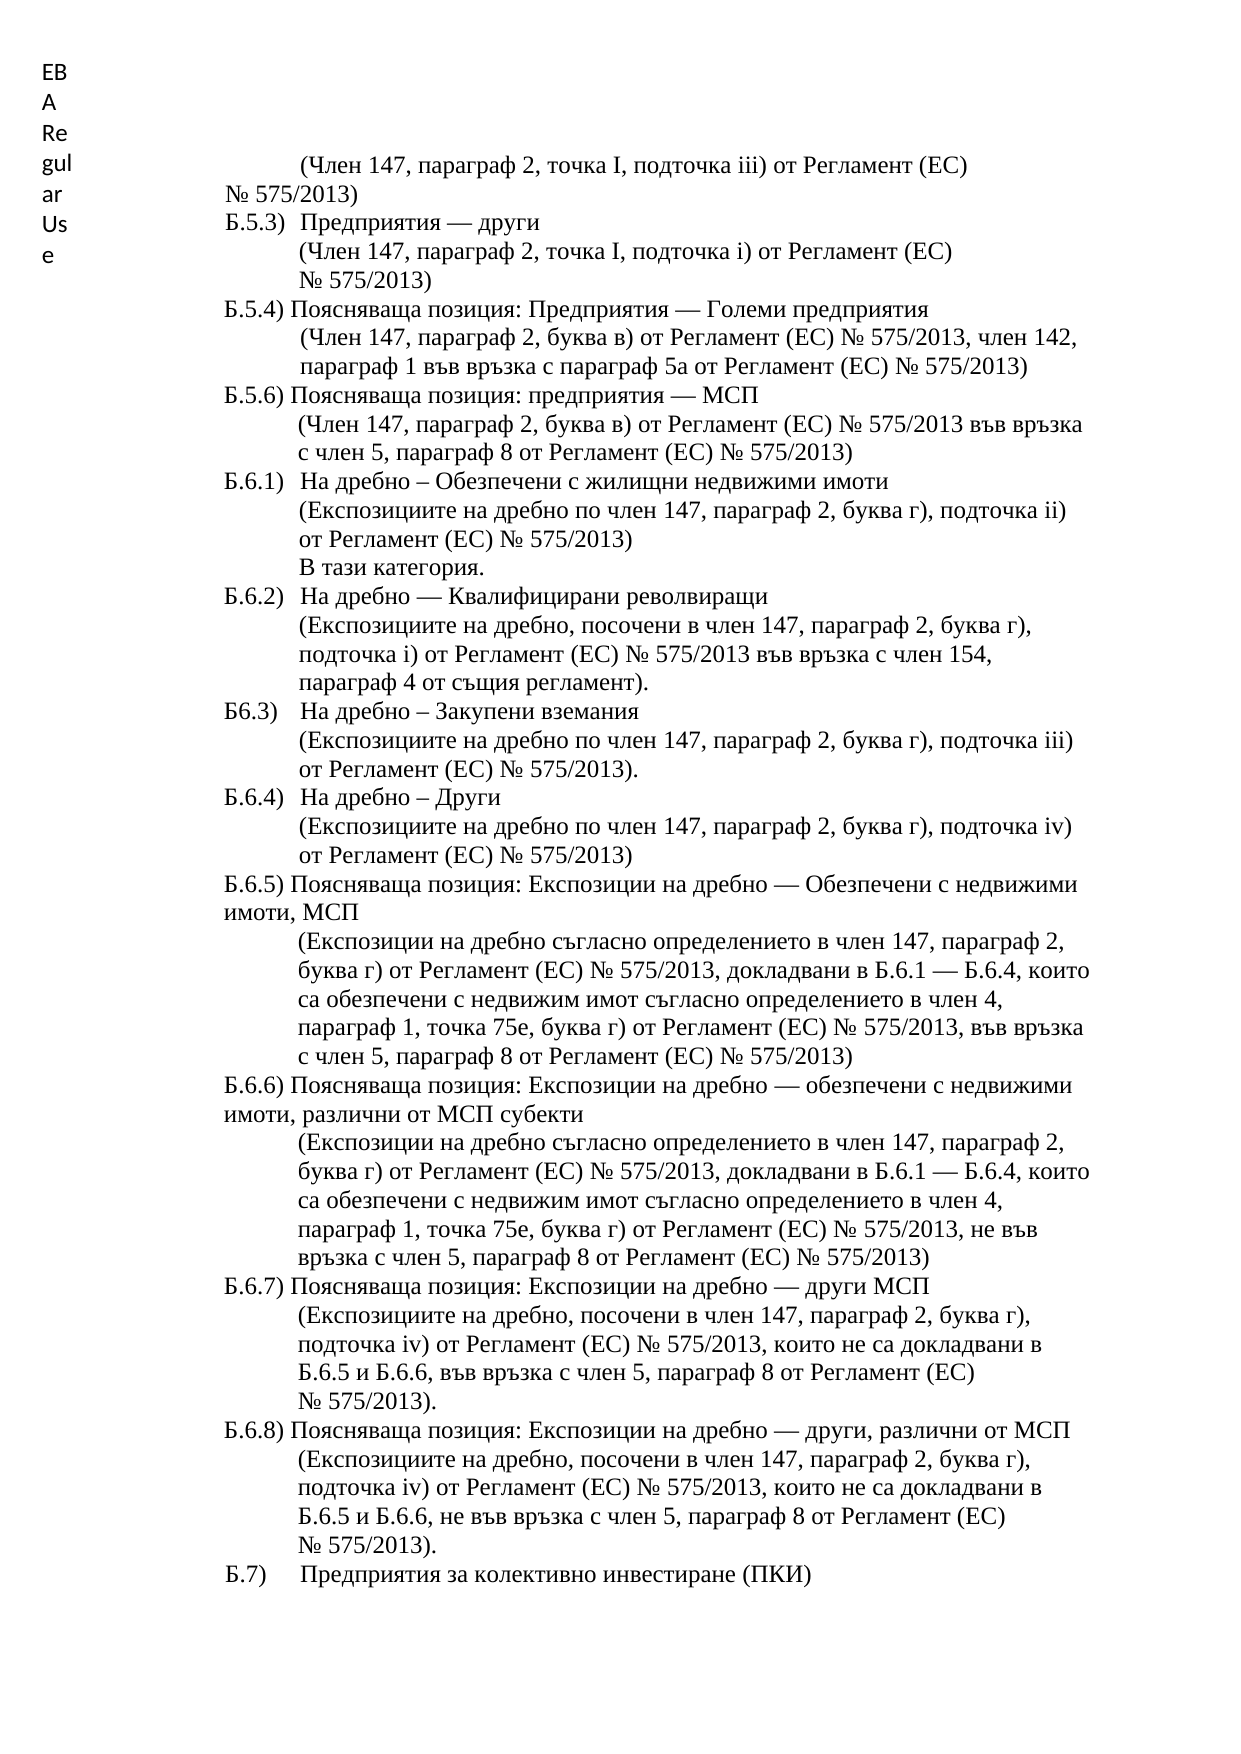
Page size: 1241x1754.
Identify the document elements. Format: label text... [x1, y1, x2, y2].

text Б.6.4) На дребно – Други [224, 782, 1090, 811]
text Б.5.3) Предприятия — други [225, 207, 1090, 236]
list Б.7) Предприятия за колективно инвестиране (ПКИ) [150, 1559, 1090, 1587]
text Б.6.8) Поясняваща позиция: Експозиции на дребно — други, различни от МСП [224, 1415, 1090, 1444]
text (Експозициите на дребно, посочени в член 147, параграф 2, буква г), подточка i) от Регламент (ЕС) № 575/2013 във връзка с член 154, параграф 4 от същия регламент). [299, 610, 1090, 696]
text (Експозициите на дребно по член 147, параграф 2, буква г), подточка ii) от Регламент (ЕС) № 575/2013) [299, 495, 1090, 552]
list (Експозициите на дребно, посочени в член 147, параграф 2, буква г), подточка iv) от Регламент (ЕС) № 575/2013, които не са докладвани в Б.6.5 и Б.6.6, не във връзка с член 5, параграф 8 от Регламент (ЕС) № 575/2013). [298, 1444, 1090, 1559]
text Б.6.6) Поясняваща позиция: Експозиции на дребно — обезпечени с недвижими имоти, различни от МСП субекти [224, 1070, 1090, 1127]
text В тази категория. [299, 552, 1090, 581]
text (Член 147, параграф 2, точка I, подточка iii) от Регламент (ЕС) № 575/2013) [225, 150, 1090, 207]
text Б.6.7) Поясняваща позиция: Експозиции на дребно — други МСП [224, 1271, 1090, 1300]
text Б.5.4) Поясняваща позиция: Предприятия — Големи предприятия [224, 294, 1090, 322]
text Б.6.5) Поясняваща позиция: Експозиции на дребно — Обезпечени с недвижими имоти, МСП [224, 869, 1090, 926]
text Б.6.2) На дребно — Квалифицирани револвиращи [224, 581, 1090, 610]
text Б.6.1) На дребно – Обезпечени с жилищни недвижими имоти [224, 466, 1090, 495]
list (Експозиции на дребно съгласно определението в член 147, параграф 2, буква г) от Регламент (ЕС) № 575/2013, докладвани в Б.6.1 — Б.6.4, които са обезпечени с недвижим имот съгласно определението в член 4, параграф 1, точка 75е, буква г) от Регламент (ЕС) № 575/2013, не във връзка с член 5, параграф 8 от Регламент (ЕС) № 575/2013) [298, 1127, 1090, 1271]
text Б6.3) На дребно – Закупени вземания [224, 696, 1090, 725]
text Б.5.6) Поясняваща позиция: предприятия — МСП [224, 380, 1090, 409]
list (Член 147, параграф 2, буква в) от Регламент (ЕС) № 575/2013 във връзка с член 5, параграф 8 от Регламент (ЕС) № 575/2013) [298, 409, 1090, 466]
text (Експозициите на дребно по член 147, параграф 2, буква г), подточка iv) от Регламент (ЕС) № 575/2013) [299, 811, 1090, 869]
text (Експозициите на дребно по член 147, параграф 2, буква г), подточка iii) от Регламент (ЕС) № 575/2013). [299, 725, 1090, 782]
text (Член 147, параграф 2, точка I, подточка i) от Регламент (ЕС) № 575/2013) [299, 236, 1090, 294]
list (Член 147, параграф 2, буква в) от Регламент (ЕС) № 575/2013, член 142, параграф 1 във връзка с параграф 5а от Регламент (ЕС) № 575/2013) [300, 322, 1090, 380]
list (Експозициите на дребно, посочени в член 147, параграф 2, буква г), подточка iv) от Регламент (ЕС) № 575/2013, които не са докладвани в Б.6.5 и Б.6.6, във връзка с член 5, параграф 8 от Регламент (ЕС) № 575/2013). [298, 1300, 1090, 1415]
list (Експозиции на дребно съгласно определението в член 147, параграф 2, буква г) от Регламент (ЕС) № 575/2013, докладвани в Б.6.1 — Б.6.4, които са обезпечени с недвижим имот съгласно определението в член 4, параграф 1, точка 75е, буква г) от Регламент (ЕС) № 575/2013, във връзка с член 5, параграф 8 от Регламент (ЕС) № 575/2013) [298, 926, 1090, 1070]
